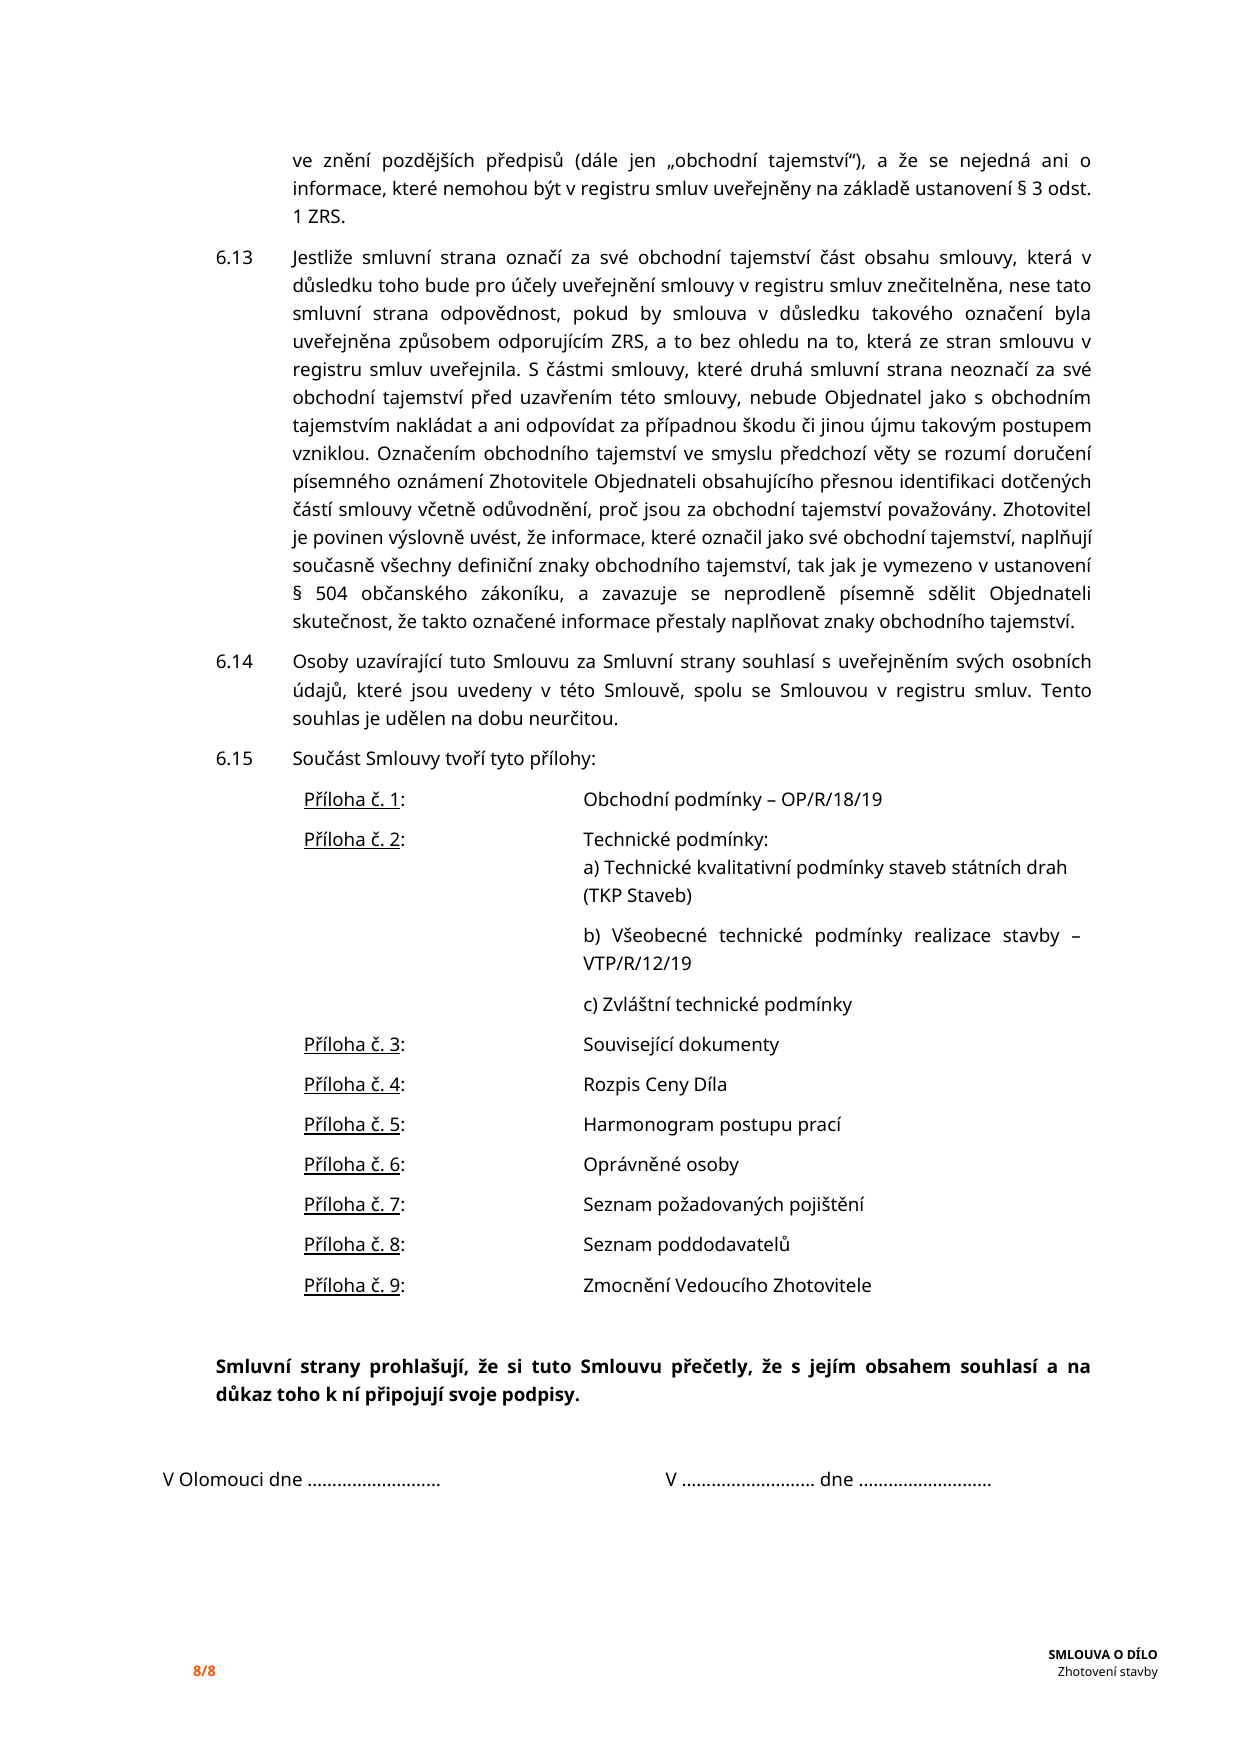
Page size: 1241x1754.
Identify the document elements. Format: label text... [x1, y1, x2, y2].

table_cell Harmonogram postupu prací [572, 1111, 1093, 1152]
text Smluvní strany prohlašují, že si tuto Smlouvu přečetly, že s jejím obsahem souhlasí a na důkaz toho k ní připojují svoje podpisy. [216, 1353, 1093, 1406]
table_cell Technické podmínky: a) Technické kvalitativní podmínky staveb státních drah (TKP Staveb) b) Všeobecné technické podmínky realizace stavby – VTP/R/12/19 c) Zvláštní technické podmínky [572, 826, 1093, 1031]
table_header Obchodní podmínky – OP/R/18/19 [572, 786, 1093, 826]
table_cell Příloha č. 8: Příloha č. 9: [216, 1232, 572, 1312]
table_cell Příloha č. 3: [216, 1031, 572, 1071]
table_cell Související dokumenty [572, 1031, 1093, 1071]
text Jestliže smluvní strana označí za své obchodní tajemství část obsahu smlouvy, která v důsledku toho bude pro účely uveřejnění smlouvy v registru smluv znečitelněna, nese tato smluvní strana odpovědnost, pokud by smlouva v důsledku takového označení byla uveřejněna způsobem odporujícím ZRS, a to bez ohledu na to, která ze stran smlouvu v registru smluv uveřejnila. S částmi smlouvy, které druhá smluvní strana neoznačí za své obchodní tajemství před uzavřením této smlouvy, nebude Objednatel jako s obchodním tajemstvím nakládat a ani odpovídat za případnou škodu či jinou újmu takovým postupem vzniklou. Označením obchodního tajemství ve smyslu předchozí věty se rozumí doručení písemného oznámení Zhotovitele Objednateli obsahujícího přesnou identifikaci dotčených částí smlouvy včetně odůvodnění, proč jsou za obchodní tajemství považovány. Zhotovitel je povinen výslovně uvést, že informace, které označil jako své obchodní tajemství, naplňují současně všechny definiční znaky obchodního tajemství, tak jak je vymezeno v ustanovení § 504 občanského zákoníku, a zavazuje se neprodleně písemně sdělit Objednateli skutečnost, že takto označené informace přestaly naplňovat znaky obchodního tajemství. [216, 244, 1093, 634]
table_cell Příloha č. 4: [216, 1071, 572, 1111]
table_cell Seznam požadovaných pojištění [572, 1192, 1093, 1232]
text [216, 147, 1093, 229]
table_cell Rozpis Ceny Díla [572, 1071, 1093, 1111]
text Součást Smlouvy tvoří tyto přílohy: [216, 745, 1093, 771]
text Osoby uzavírající tuto Smlouvu za Smluvní strany souhlasí s uveřejněním svých osobních údajů, které jsou uvedeny v této Smlouvě, spolu se Smlouvou v registru smluv. Tento souhlas je udělen na dobu neurčitou. [216, 649, 1093, 730]
table_cell Oprávněné osoby [572, 1152, 1093, 1192]
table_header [151, 1421, 654, 1588]
table_cell Seznam poddodavatelů Zmocnění Vedoucího Zhotovitele [572, 1232, 1093, 1312]
table_header Příloha č. 1: [216, 786, 572, 826]
table_cell Příloha č. 5: [216, 1111, 572, 1152]
table_cell Příloha č. 2: [216, 826, 572, 1031]
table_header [654, 1421, 1157, 1588]
table_cell Příloha č. 6: [216, 1152, 572, 1192]
table_cell Příloha č. 7: [216, 1192, 572, 1232]
